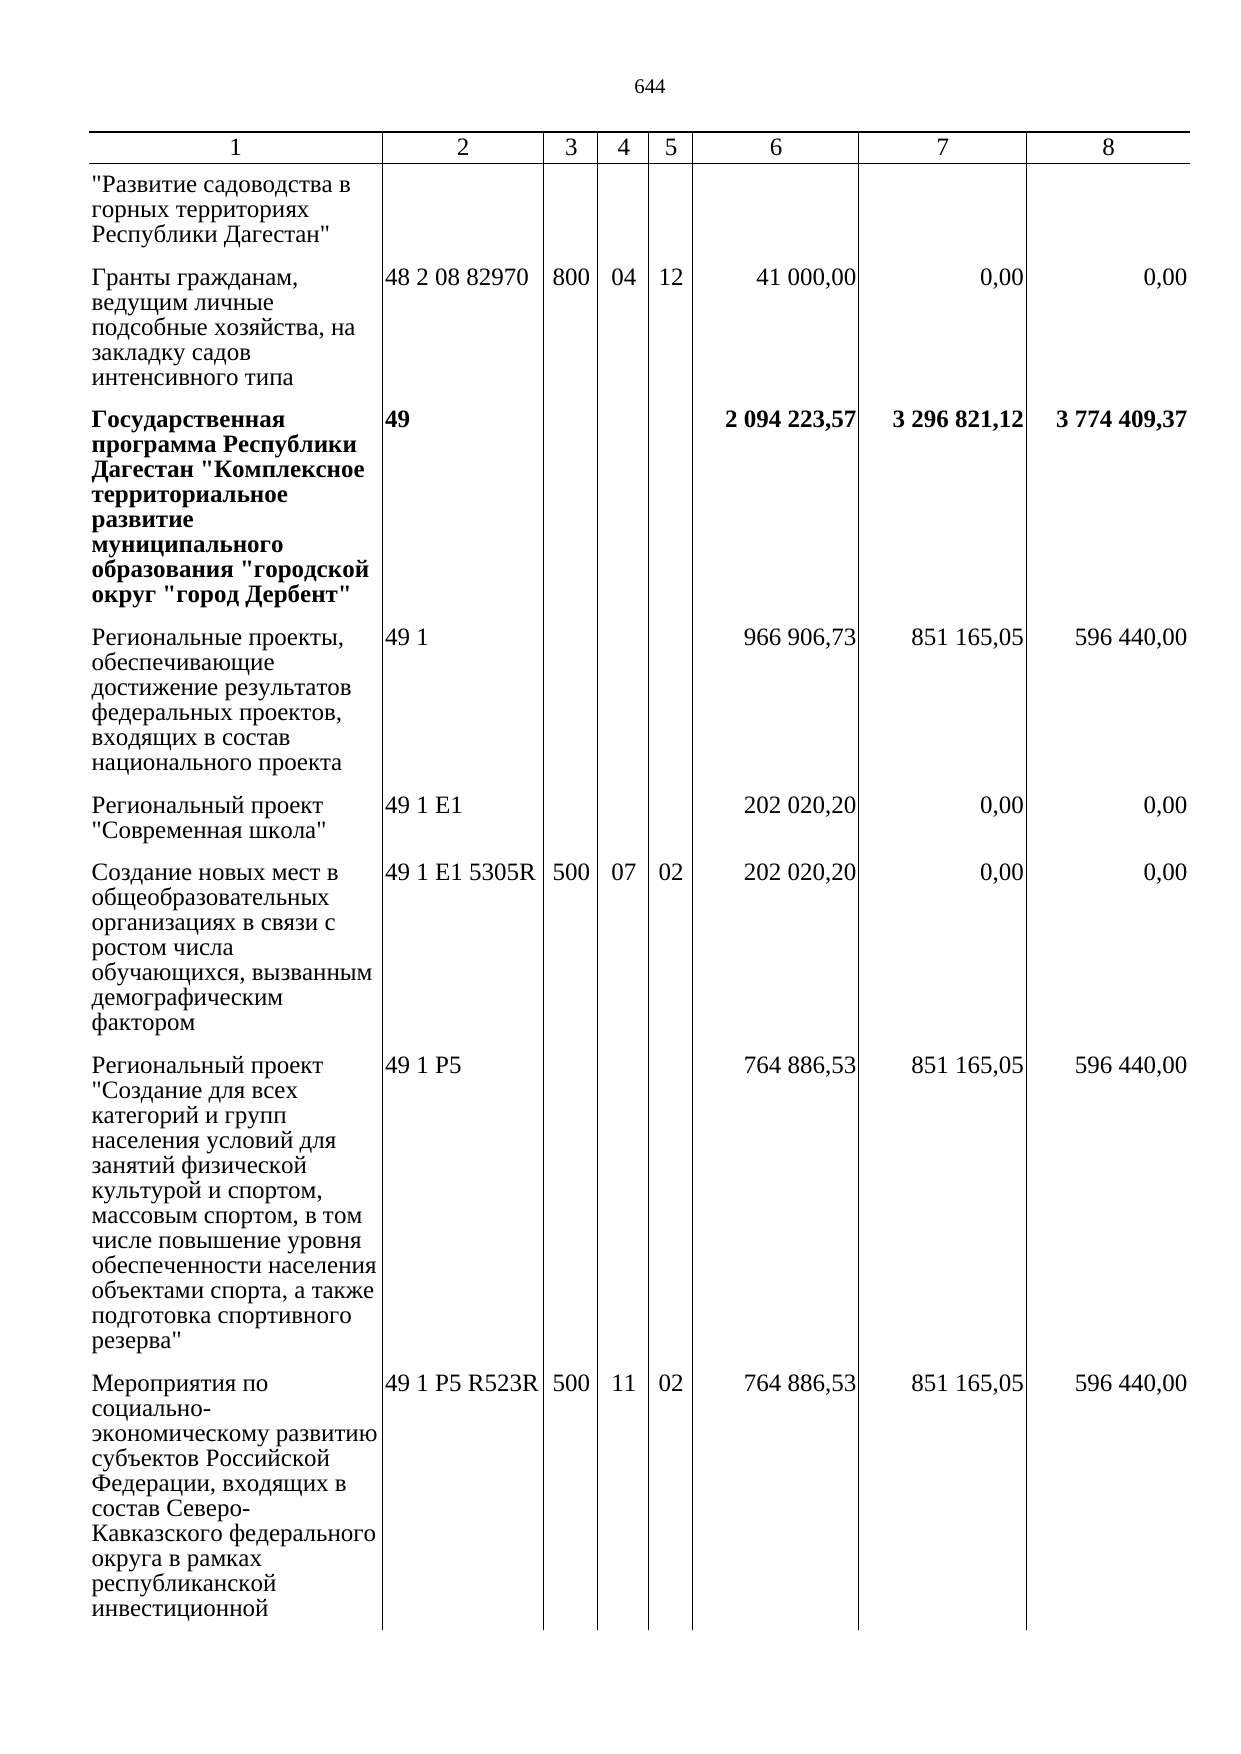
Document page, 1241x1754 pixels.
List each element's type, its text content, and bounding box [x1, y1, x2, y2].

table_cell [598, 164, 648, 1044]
table_header 4 [598, 133, 648, 163]
table_header 7 [859, 133, 1026, 163]
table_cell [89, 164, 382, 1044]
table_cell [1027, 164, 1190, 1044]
table_header 1 [89, 133, 382, 163]
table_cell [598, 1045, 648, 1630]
table_header 2 [383, 133, 543, 163]
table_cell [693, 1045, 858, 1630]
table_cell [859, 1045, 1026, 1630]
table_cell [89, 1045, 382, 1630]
table_header 3 [544, 133, 597, 163]
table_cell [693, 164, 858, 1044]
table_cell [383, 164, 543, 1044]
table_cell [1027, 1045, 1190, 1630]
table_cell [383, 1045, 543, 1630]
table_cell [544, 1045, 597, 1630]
table_header 5 [649, 133, 692, 163]
table_header 8 [1027, 133, 1190, 163]
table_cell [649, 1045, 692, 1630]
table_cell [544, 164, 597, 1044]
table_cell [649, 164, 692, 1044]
table_header 6 [693, 133, 858, 163]
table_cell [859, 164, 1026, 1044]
